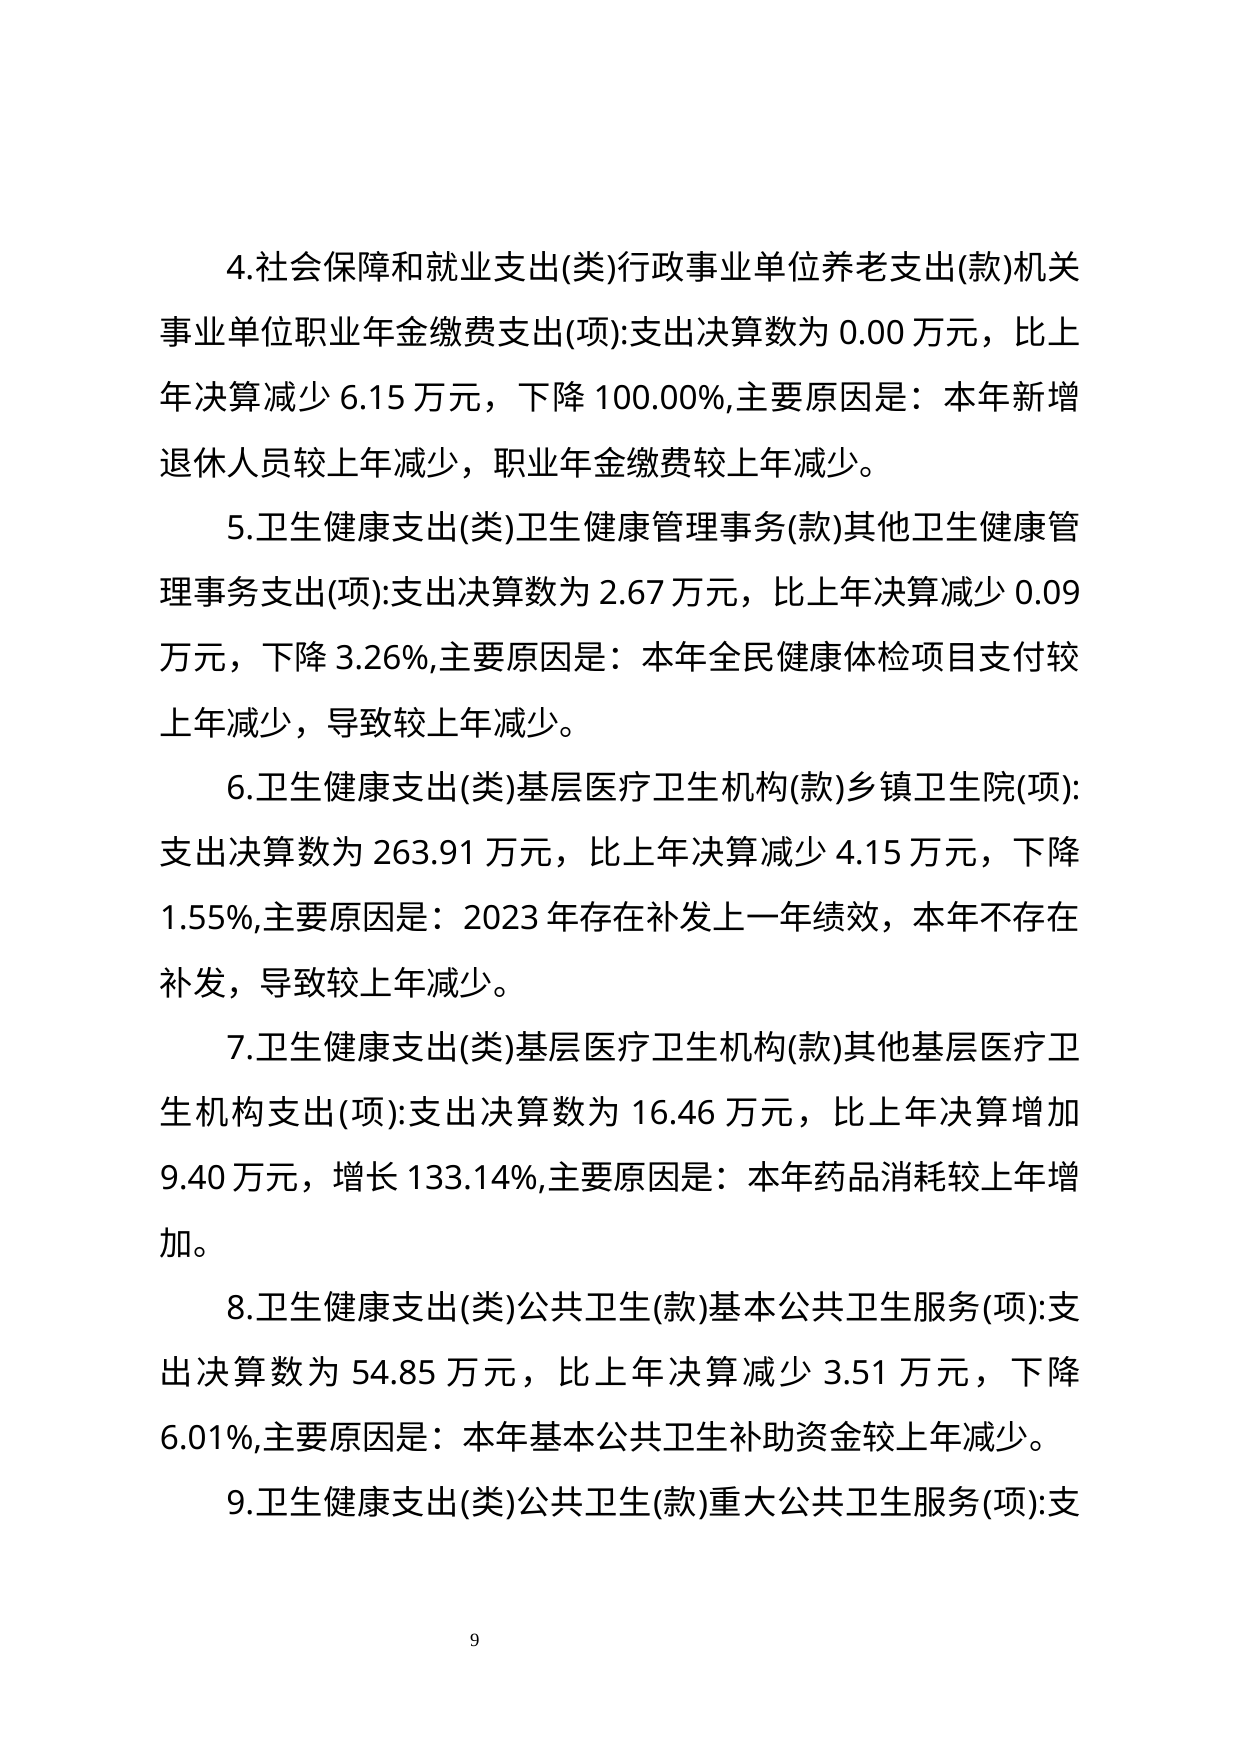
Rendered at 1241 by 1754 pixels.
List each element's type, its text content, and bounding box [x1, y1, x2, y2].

text 7.卫生健康支出(类)基层医疗卫生机构(款)其他基层医疗卫生机构支出(项):支出决算数为16.46万元，比上年决算增加9.40万元，增长133.14%,主要原因是：本年药品消耗较上年增加。 [159, 1013, 1081, 1273]
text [159, 1468, 1081, 1533]
text 5.卫生健康支出(类)卫生健康管理事务(款)其他卫生健康管理事务支出(项):支出决算数为2.67万元，比上年决算减少0.09万元，下降3.26%,主要原因是：本年全民健康体检项目支付较上年减少，导致较上年减少。 [159, 493, 1081, 753]
text 8.卫生健康支出(类)公共卫生(款)基本公共卫生服务(项):支出决算数为54.85万元，比上年决算减少3.51万元，下降6.01%,主要原因是：本年基本公共卫生补助资金较上年减少。 [159, 1273, 1081, 1468]
text 4.社会保障和就业支出(类)行政事业单位养老支出(款)机关事业单位职业年金缴费支出(项):支出决算数为0.00万元，比上年决算减少6.15万元，下降100.00%,主要原因是：本年新增退休人员较上年减少，职业年金缴费较上年减少。 [159, 233, 1081, 493]
text 6.卫生健康支出(类)基层医疗卫生机构(款)乡镇卫生院(项):支出决算数为263.91万元，比上年决算减少4.15万元，下降1.55%,主要原因是：2023年存在补发上一年绩效，本年不存在补发，导致较上年减少。 [159, 753, 1081, 1013]
